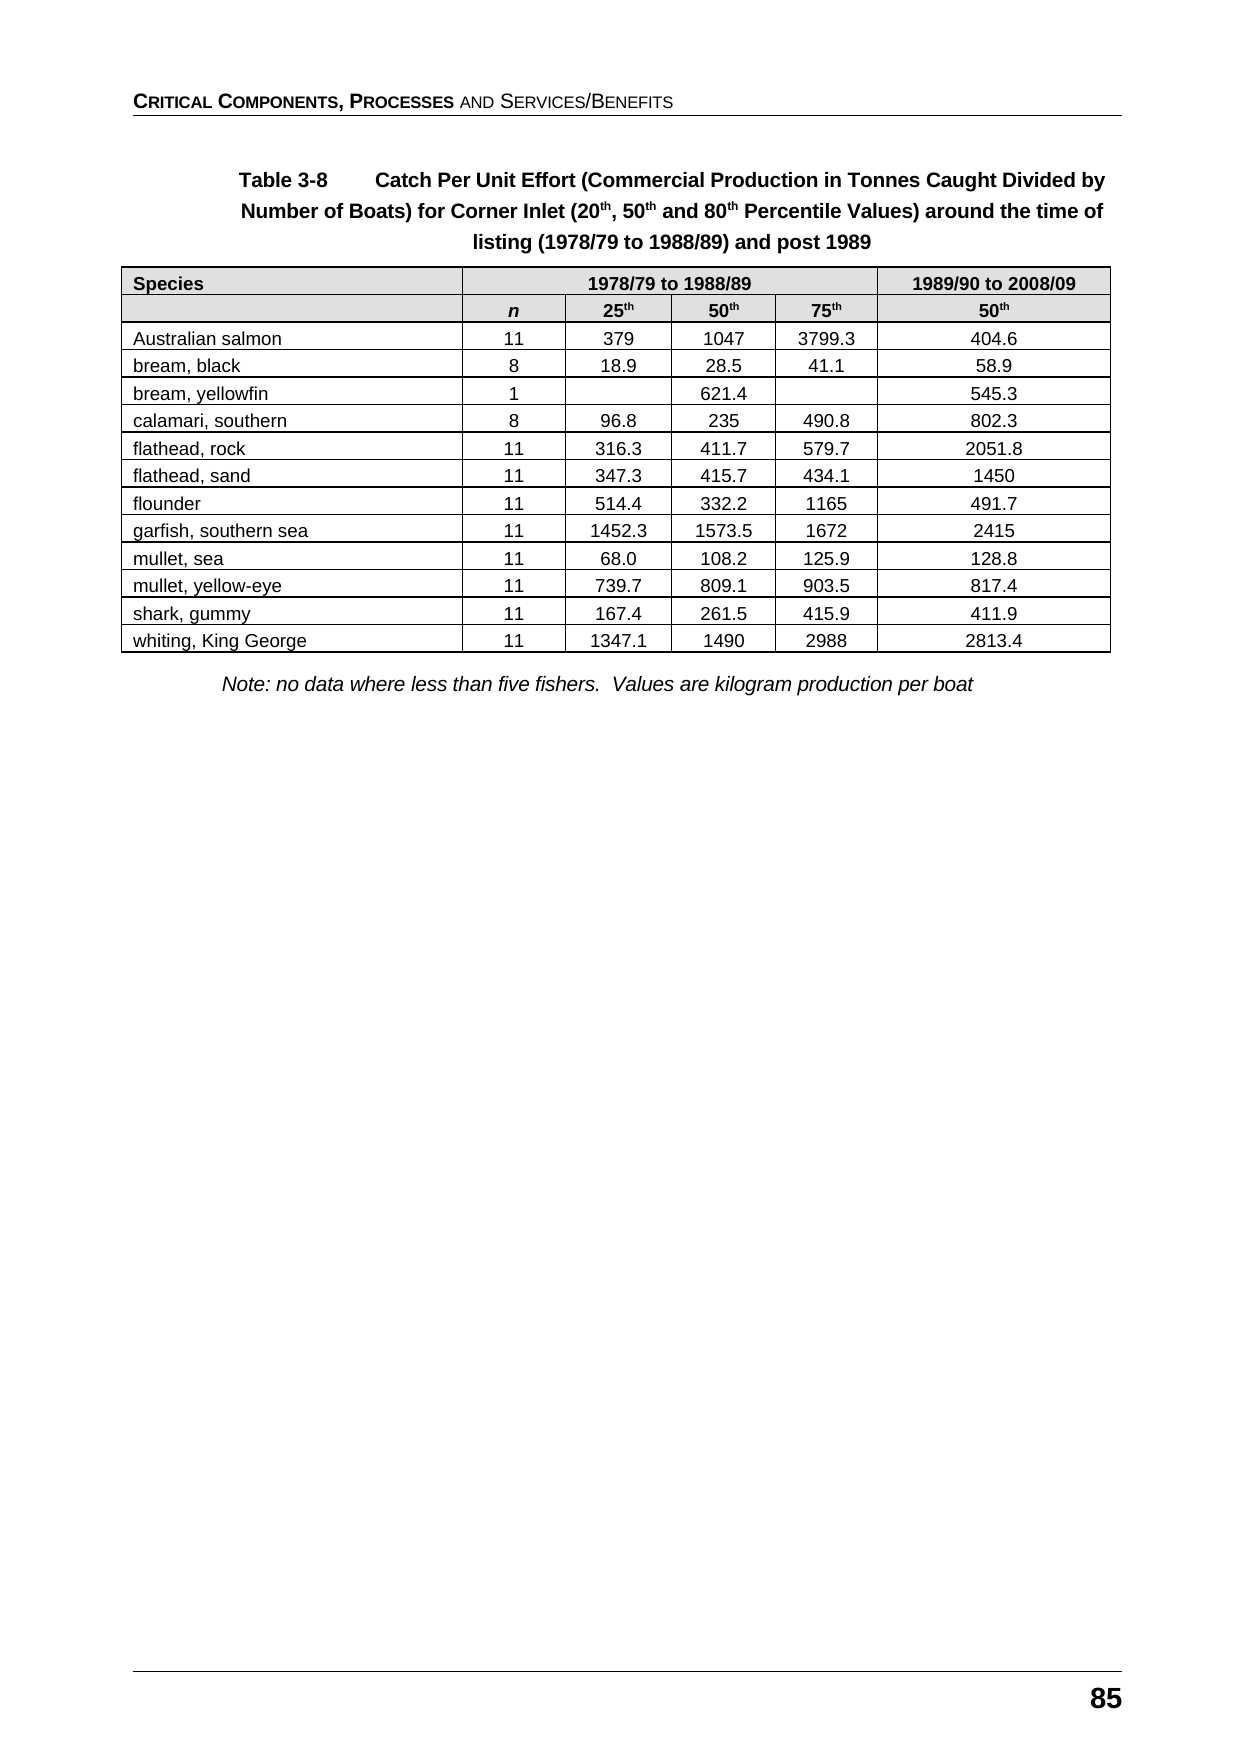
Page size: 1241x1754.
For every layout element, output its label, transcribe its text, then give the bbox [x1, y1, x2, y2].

table_cell 1450 [878, 460, 1110, 486]
table_cell 96.8 [566, 405, 671, 431]
table_cell 1672 [776, 515, 877, 541]
table_cell mullet, sea [122, 543, 462, 569]
table_cell garfish, southern sea [122, 515, 462, 541]
table_cell 3799.3 [776, 323, 877, 349]
table_cell 1490 [672, 625, 775, 651]
table_cell 1573.5 [672, 515, 775, 541]
table_header 1989/90 to 2008/09 [878, 268, 1110, 294]
table_cell 739.7 [566, 570, 671, 596]
table_cell 411.9 [878, 598, 1110, 624]
table_cell n [463, 295, 565, 321]
table_cell whiting, King George [122, 625, 462, 651]
table_cell 2415 [878, 515, 1110, 541]
table_cell 2051.8 [878, 433, 1110, 459]
table_cell [122, 295, 462, 321]
table_cell 802.3 [878, 405, 1110, 431]
table_cell 11 [463, 598, 565, 624]
table_cell 235 [672, 405, 775, 431]
table_cell 11 [463, 488, 565, 514]
table_cell 316.3 [566, 433, 671, 459]
table_cell bream, yellowfin [122, 378, 462, 404]
table_cell 18.9 [566, 350, 671, 376]
table_cell 125.9 [776, 543, 877, 569]
table_cell 50th [878, 295, 1110, 321]
table_cell 50th [672, 295, 775, 321]
table_cell 411.7 [672, 433, 775, 459]
table_cell 817.4 [878, 570, 1110, 596]
table_cell [566, 378, 671, 404]
table_cell 75th [776, 295, 877, 321]
table_cell 11 [463, 433, 565, 459]
table_cell 490.8 [776, 405, 877, 431]
table_cell 491.7 [878, 488, 1110, 514]
table_cell 2813.4 [878, 625, 1110, 651]
table_cell 11 [463, 543, 565, 569]
table_cell shark, gummy [122, 598, 462, 624]
table_cell 1 [463, 378, 565, 404]
table_header Species [122, 268, 462, 294]
table_cell 1047 [672, 323, 775, 349]
table_cell 2988 [776, 625, 877, 651]
table_cell 415.7 [672, 460, 775, 486]
table_cell 11 [463, 570, 565, 596]
table_cell 347.3 [566, 460, 671, 486]
table_cell 25th [566, 295, 671, 321]
table_cell calamari, southern [122, 405, 462, 431]
table_cell 621.4 [672, 378, 775, 404]
table_cell 809.1 [672, 570, 775, 596]
table_cell 11 [463, 515, 565, 541]
table_cell 415.9 [776, 598, 877, 624]
table_cell 167.4 [566, 598, 671, 624]
table_cell 8 [463, 405, 565, 431]
table_cell 1452.3 [566, 515, 671, 541]
table_cell flathead, sand [122, 460, 462, 486]
table_cell 108.2 [672, 543, 775, 569]
table_cell 545.3 [878, 378, 1110, 404]
table_cell 41.1 [776, 350, 877, 376]
table_cell flathead, rock [122, 433, 462, 459]
table_cell 68.0 [566, 543, 671, 569]
text Note: no data where less than five fishers. Values are kilogram production per boat [222, 665, 1122, 696]
table_cell bream, black [122, 350, 462, 376]
table_cell 1347.1 [566, 625, 671, 651]
table_cell 1165 [776, 488, 877, 514]
table_header 1978/79 to 1988/89 [463, 268, 877, 294]
table_cell 261.5 [672, 598, 775, 624]
table_cell 28.5 [672, 350, 775, 376]
table_cell Australian salmon [122, 323, 462, 349]
table_cell flounder [122, 488, 462, 514]
table_cell 579.7 [776, 433, 877, 459]
table_cell 332.2 [672, 488, 775, 514]
table_cell 379 [566, 323, 671, 349]
table_cell 11 [463, 460, 565, 486]
table_cell 128.8 [878, 543, 1110, 569]
table_cell 514.4 [566, 488, 671, 514]
table_cell 58.9 [878, 350, 1110, 376]
table_cell mullet, yellow-eye [122, 570, 462, 596]
table_cell 11 [463, 323, 565, 349]
table_cell [776, 378, 877, 404]
table_cell 8 [463, 350, 565, 376]
table_cell 404.6 [878, 323, 1110, 349]
table_cell 434.1 [776, 460, 877, 486]
table_cell 11 [463, 625, 565, 651]
table_cell 903.5 [776, 570, 877, 596]
